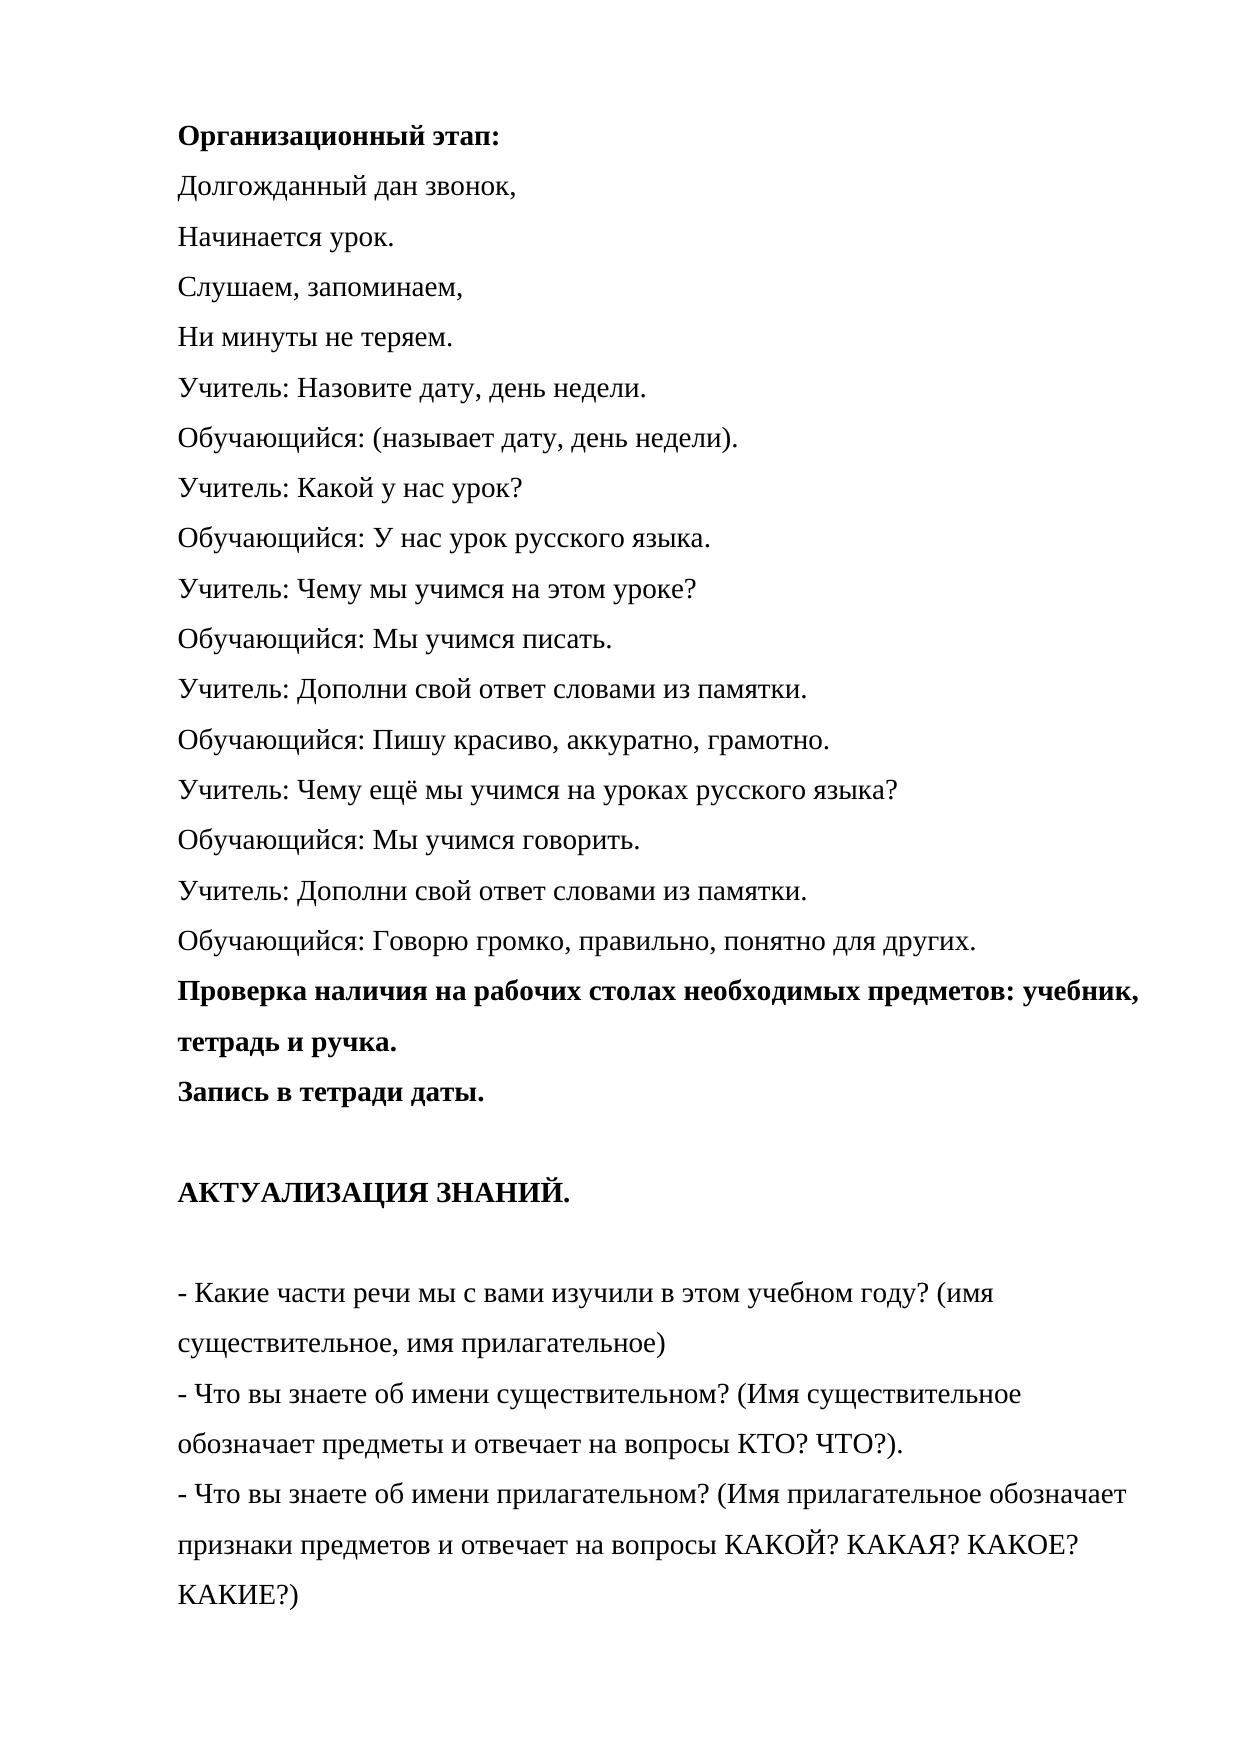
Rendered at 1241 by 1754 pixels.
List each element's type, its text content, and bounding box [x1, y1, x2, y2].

text Обучающийся: Мы учимся писать. [177, 621, 1152, 655]
text Ни минуты не теряем. [177, 319, 1152, 353]
text - Что вы знаете об имени прилагательном? (Имя прилагательное обозначает признаки предметов и отвечает на вопросы КАКОЙ? КАКАЯ? КАКОЕ? КАКИЕ?) [177, 1477, 1152, 1611]
text Учитель: Дополни свой ответ словами из памятки. [177, 672, 1152, 705]
text Обучающийся: У нас урок русского языка. [177, 521, 1152, 554]
text Учитель: Чему ещё мы учимся на уроках русского языка? [177, 772, 1152, 806]
text Обучающийся: Говорю громко, правильно, понятно для других. [177, 923, 1152, 957]
text Организационный этап: [177, 118, 1152, 152]
text Обучающийся: Пишу красиво, аккуратно, грамотно. [177, 722, 1152, 755]
text Обучающийся: Мы учимся говорить. [177, 822, 1152, 856]
text Учитель: Чему мы учимся на этом уроке? [177, 571, 1152, 604]
text Начинается урок. [177, 219, 1152, 252]
text Учитель: Какой у нас урок? [177, 470, 1152, 504]
text Запись в тетради даты. [177, 1074, 1152, 1108]
text Учитель: Назовите дату, день недели. [177, 370, 1152, 403]
text Проверка наличия на рабочих столах необходимых предметов: учебник, тетрадь и ручка. [177, 973, 1152, 1057]
text Долгожданный дан звонок, [177, 168, 1152, 202]
text - Что вы знаете об имени существительном? (Имя существительное обозначает предметы и отвечает на вопросы КТО? ЧТО?). [177, 1376, 1152, 1460]
text Учитель: Дополни свой ответ словами из памятки. [177, 873, 1152, 906]
text - Какие части речи мы с вами изучили в этом учебном году? (имя существительное, имя прилагательное) [177, 1275, 1152, 1359]
text АКТУАЛИЗАЦИЯ ЗНАНИЙ. [177, 1175, 1152, 1208]
text Обучающийся: (называет дату, день недели). [177, 420, 1152, 453]
text Слушаем, запоминаем, [177, 269, 1152, 303]
